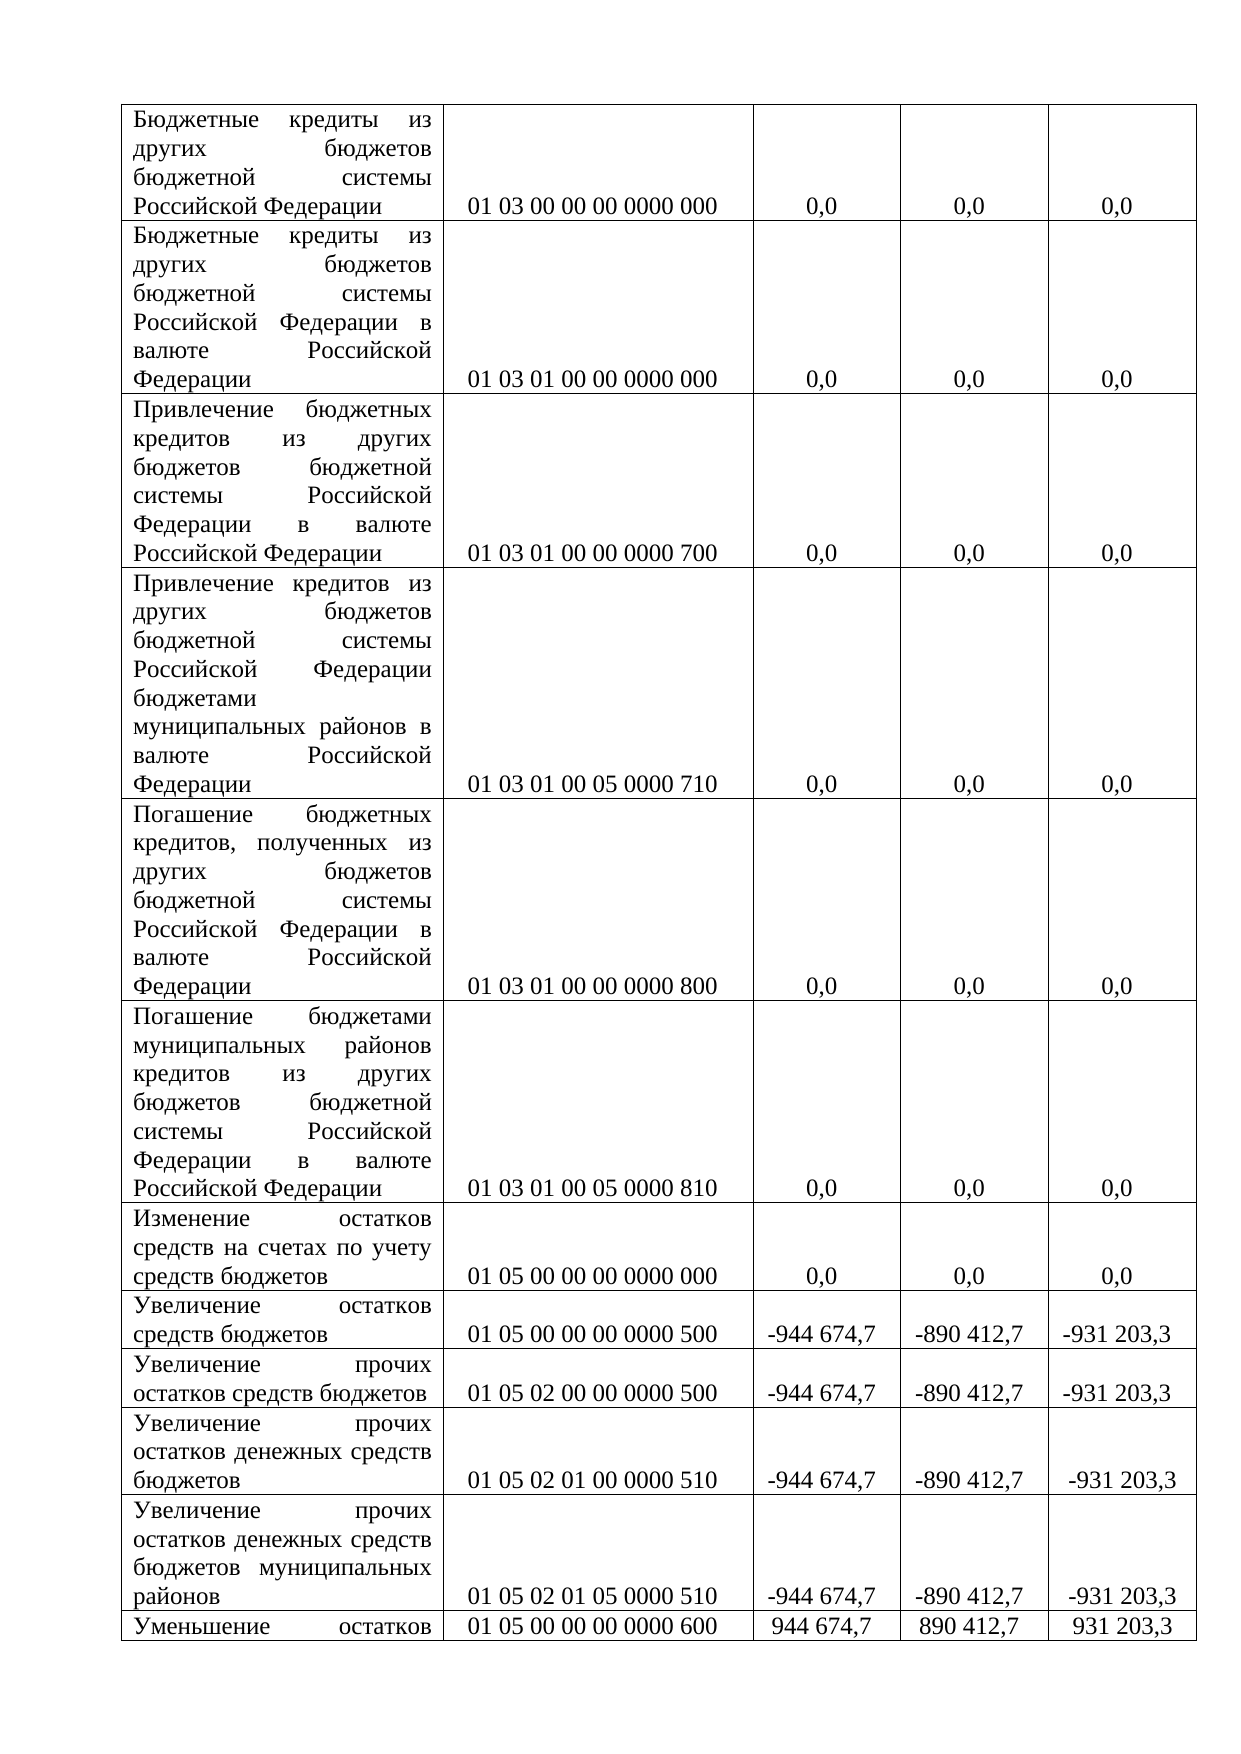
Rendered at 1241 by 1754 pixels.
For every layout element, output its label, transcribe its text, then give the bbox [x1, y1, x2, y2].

table_cell Увеличение прочих остатков денежных средств бюджетов муниципальных районов [122, 1495, 443, 1610]
table_cell 01 05 02 00 00 0000 500 [444, 1349, 753, 1407]
table_cell 0,0 [754, 1001, 900, 1202]
table_cell 0,0 [1049, 799, 1196, 1000]
table_cell 01 03 01 00 00 0000 700 [444, 394, 753, 567]
table_cell Бюджетные кредиты из других бюджетов бюджетной системы Российской Федерации в валюте Российской Федерации [122, 221, 443, 393]
table_cell 01 05 00 00 00 0000 000 [444, 1203, 753, 1289]
table_cell -944 674,7 [754, 1408, 900, 1494]
table_cell 0,0 [1049, 568, 1196, 798]
table_cell -890 412,7 [901, 1349, 1048, 1407]
table_cell 0,0 [901, 1001, 1048, 1202]
table_cell Увеличение прочих остатков денежных средств бюджетов [122, 1408, 443, 1494]
table_cell Погашение бюджетами муниципальных районов кредитов из других бюджетов бюджетной системы Российской Федерации в валюте Российской Федерации [122, 1001, 443, 1202]
table_cell 01 05 02 01 00 0000 510 [444, 1408, 753, 1494]
table_cell 01 03 00 00 00 0000 000 [444, 105, 753, 219]
table_cell 0,0 [901, 1203, 1048, 1289]
table_cell Изменение остатков средств на счетах по учету средств бюджетов [122, 1203, 443, 1289]
table_cell Привлечение бюджетных кредитов из других бюджетов бюджетной системы Российской Федерации в валюте Российской Федерации [122, 394, 443, 567]
table_cell 0,0 [1049, 105, 1196, 219]
table_cell 01 03 01 00 05 0000 810 [444, 1001, 753, 1202]
table_cell -931 203,3 [1049, 1495, 1196, 1610]
table_cell Привлечение кредитов из других бюджетов бюджетной системы Российской Федерации бюджетами муниципальных районов в валюте Российской Федерации [122, 568, 443, 798]
table_cell 0,0 [1049, 1001, 1196, 1202]
table_cell 890 412,7 [901, 1611, 1048, 1640]
table_cell 0,0 [754, 1203, 900, 1289]
table_cell 0,0 [754, 221, 900, 393]
table_cell -890 412,7 [901, 1495, 1048, 1610]
table_cell 0,0 [1049, 394, 1196, 567]
table_cell 0,0 [901, 221, 1048, 393]
table_cell 01 05 02 01 05 0000 510 [444, 1495, 753, 1610]
table_cell 944 674,7 [754, 1611, 900, 1640]
table_cell -944 674,7 [754, 1291, 900, 1348]
table_cell 931 203,3 [1049, 1611, 1196, 1640]
table_cell -944 674,7 [754, 1349, 900, 1407]
table_cell 0,0 [754, 394, 900, 567]
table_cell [122, 1611, 443, 1640]
table_cell Бюджетные кредиты из других бюджетов бюджетной системы Российской Федерации [122, 105, 443, 219]
table_cell 01 05 00 00 00 0000 500 [444, 1291, 753, 1348]
table_cell 0,0 [901, 799, 1048, 1000]
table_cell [444, 1611, 753, 1640]
table_cell 0,0 [901, 105, 1048, 219]
table_cell 0,0 [754, 105, 900, 219]
table_cell 0,0 [754, 568, 900, 798]
table_cell Увеличение прочих остатков средств бюджетов [122, 1349, 443, 1407]
table_cell Увеличение остатков средств бюджетов [122, 1291, 443, 1348]
table_cell 01 03 01 00 00 0000 800 [444, 799, 753, 1000]
table_cell -890 412,7 [901, 1291, 1048, 1348]
table_cell 01 03 01 00 00 0000 000 [444, 221, 753, 393]
table_cell -944 674,7 [754, 1495, 900, 1610]
table_cell 01 03 01 00 05 0000 710 [444, 568, 753, 798]
table_cell 0,0 [1049, 221, 1196, 393]
table_cell 0,0 [901, 394, 1048, 567]
table_cell 0,0 [901, 568, 1048, 798]
table_cell Погашение бюджетных кредитов, полученных из других бюджетов бюджетной системы Российской Федерации в валюте Российской Федерации [122, 799, 443, 1000]
table_cell 0,0 [754, 799, 900, 1000]
table_cell 0,0 [1049, 1203, 1196, 1289]
table_cell -931 203,3 [1049, 1408, 1196, 1494]
table_cell -931 203,3 [1049, 1349, 1196, 1407]
table_cell -931 203,3 [1049, 1291, 1196, 1348]
table_cell -890 412,7 [901, 1408, 1048, 1494]
